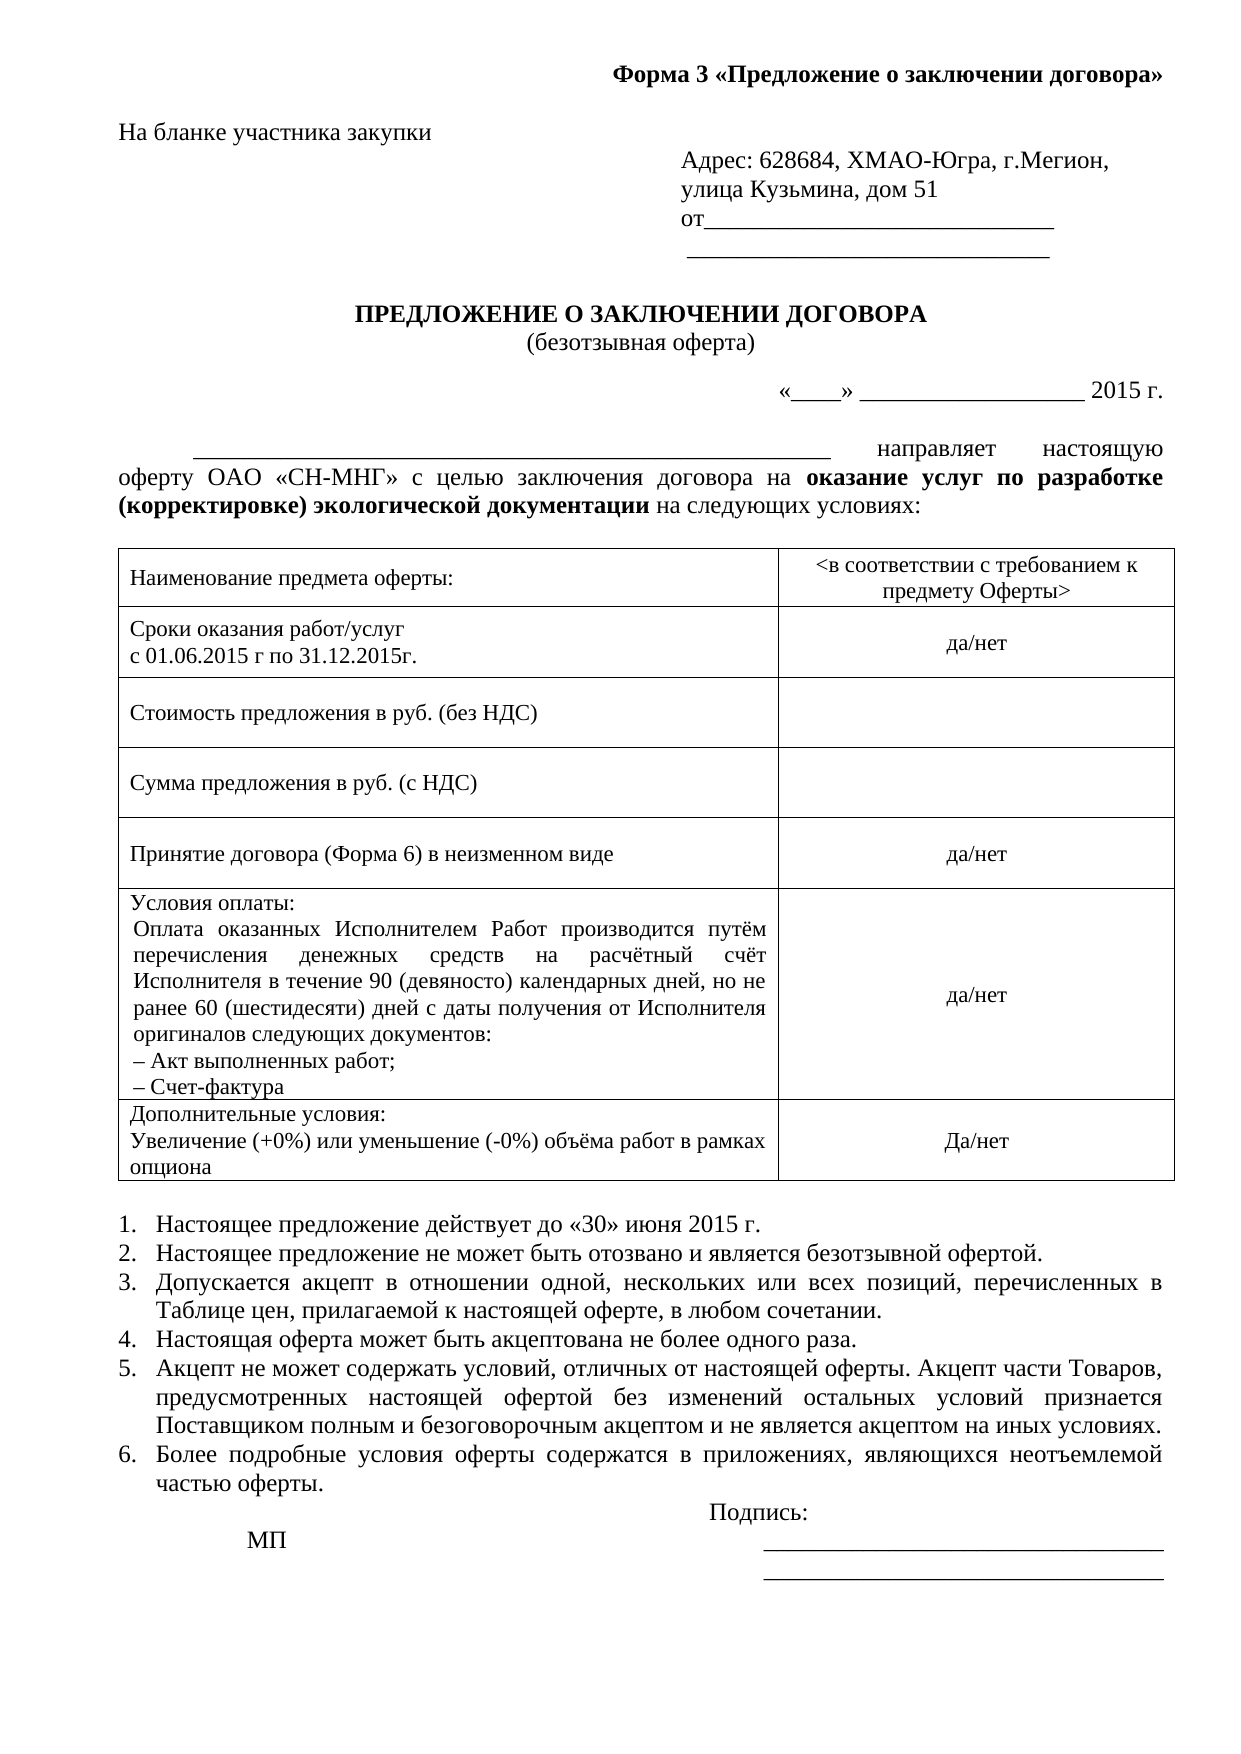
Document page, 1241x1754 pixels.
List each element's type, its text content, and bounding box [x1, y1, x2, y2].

table_cell Условия оплаты: Оплата оказанных Исполнителем Работ производится путём перечисления денежных средств на расчётный счёт Исполнителя в течение 90 (девяносто) календарных дней, но не ранее 60 (шестидесяти) дней с даты получения от Исполнителя оригиналов следующих документов: – Акт выполненных работ; – Счет-фактура [119, 889, 778, 1099]
list Настоящее предложение не может быть отозвано и является безотзывной офертой. [118, 1238, 1163, 1267]
text улица Кузьмина, дом 51 [681, 174, 1163, 203]
text ПРЕДЛОЖЕНИЕ О ЗАКЛЮЧЕНИИ ДОГОВОРА [118, 299, 1163, 327]
text Форма 3 «Предложение о заключении договора» [118, 59, 1163, 88]
table_cell [779, 678, 1174, 747]
list Допускается акцепт в отношении одной, нескольких или всех позиций, перечисленных в Таблице цен, прилагаемой к настоящей оферте, в любом сочетании. [118, 1267, 1163, 1324]
table_header Наименование предмета оферты: [119, 549, 778, 606]
table_cell Сумма предложения в руб. (с НДС) [119, 748, 778, 817]
text Адрес: 628684, ХМАО-Югра, г.Мегион, [681, 145, 1163, 174]
list Настоящая оферта может быть акцептована не более одного раза. [118, 1324, 1163, 1353]
table_cell да/нет [779, 818, 1174, 887]
text от____________________________ _____________________________ [681, 203, 1163, 260]
table_cell да/нет [779, 607, 1174, 677]
list Настоящее предложение действует до «30» июня 2015 г. [118, 1209, 1163, 1238]
list Акцепт не может содержать условий, отличных от настоящей оферты. Акцепт части Товаров, предусмотренных настоящей офертой без изменений остальных условий признается Поставщиком полным и безоговорочным акцептом и не является акцептом на иных условиях. [118, 1353, 1163, 1439]
table_cell [779, 748, 1174, 817]
table_cell Принятие договора (Форма 6) в неизменном виде [119, 818, 778, 887]
text (безотзывная оферта) [118, 327, 1163, 356]
text МП ________________________________ [118, 1526, 1163, 1554]
table_header <в соответствии с требованием к предмету Оферты> [779, 549, 1174, 606]
table_cell да/нет [779, 889, 1174, 1099]
text На бланке участника закупки [118, 117, 1163, 145]
table_cell Стоимость предложения в руб. (без НДС) [119, 678, 778, 747]
text «____» __________________ 2015 г. [118, 375, 1163, 404]
list Более подробные условия оферты содержатся в приложениях, являющихся неотъемлемой частью оферты. [118, 1439, 1163, 1497]
table_cell Да/нет [779, 1100, 1174, 1179]
table_cell Сроки оказания работ/услуг с 01.06.2015 г по 31.12.2015г. [119, 607, 778, 677]
text ___________________________________________________ направляет настоящую оферту ОАО «СН-МНГ» с целью заключения договора на оказание услуг по разработке (корректировке) экологической документации на следующих условиях: [118, 433, 1163, 519]
table_cell Дополнительные условия: Увеличение (+0%) или уменьшение (-0%) объёма работ в рамках опциона [119, 1100, 778, 1179]
text ________________________________ [118, 1554, 1163, 1583]
text Подпись: [118, 1497, 1163, 1526]
